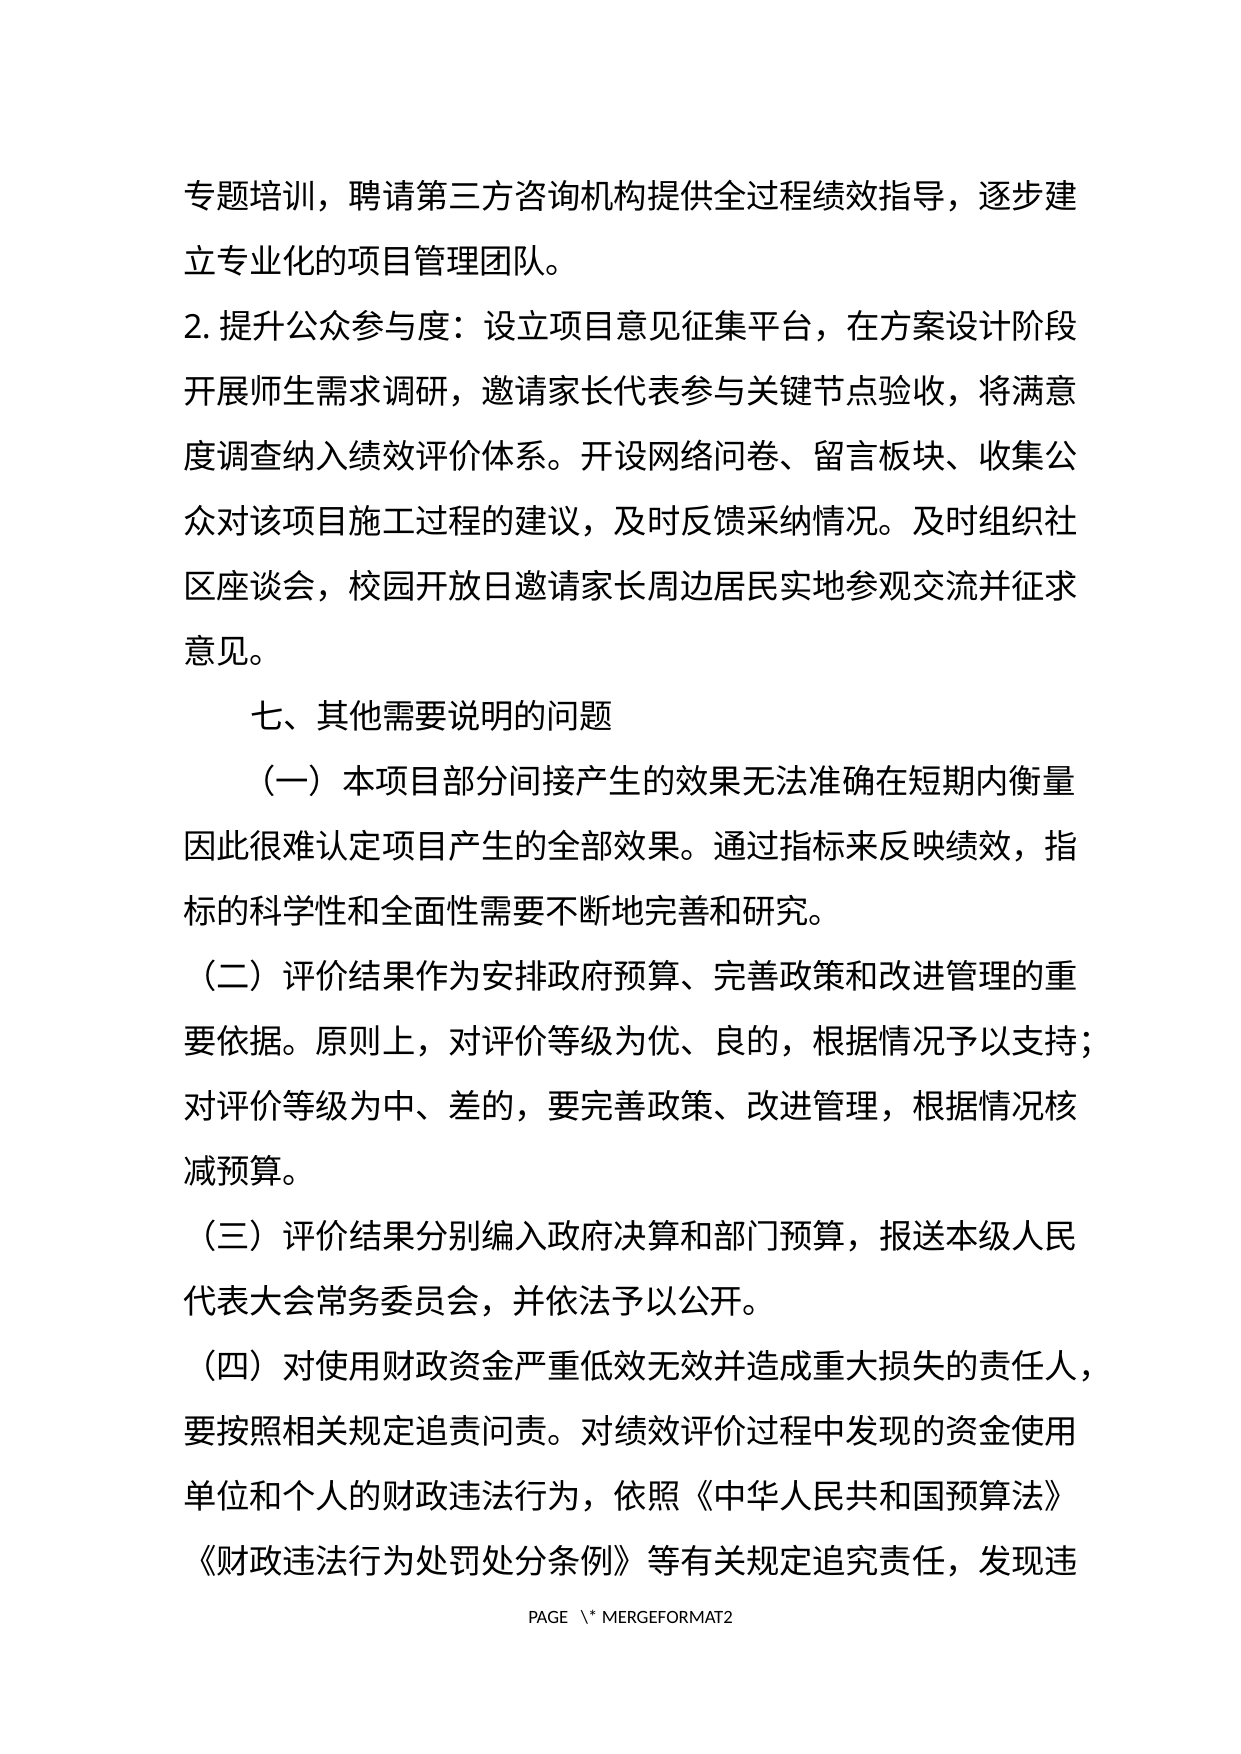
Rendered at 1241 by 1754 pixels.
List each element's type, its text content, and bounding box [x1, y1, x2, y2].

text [183, 747, 1078, 1592]
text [183, 162, 1078, 682]
text 七、其他需要说明的问题 [183, 682, 1078, 747]
